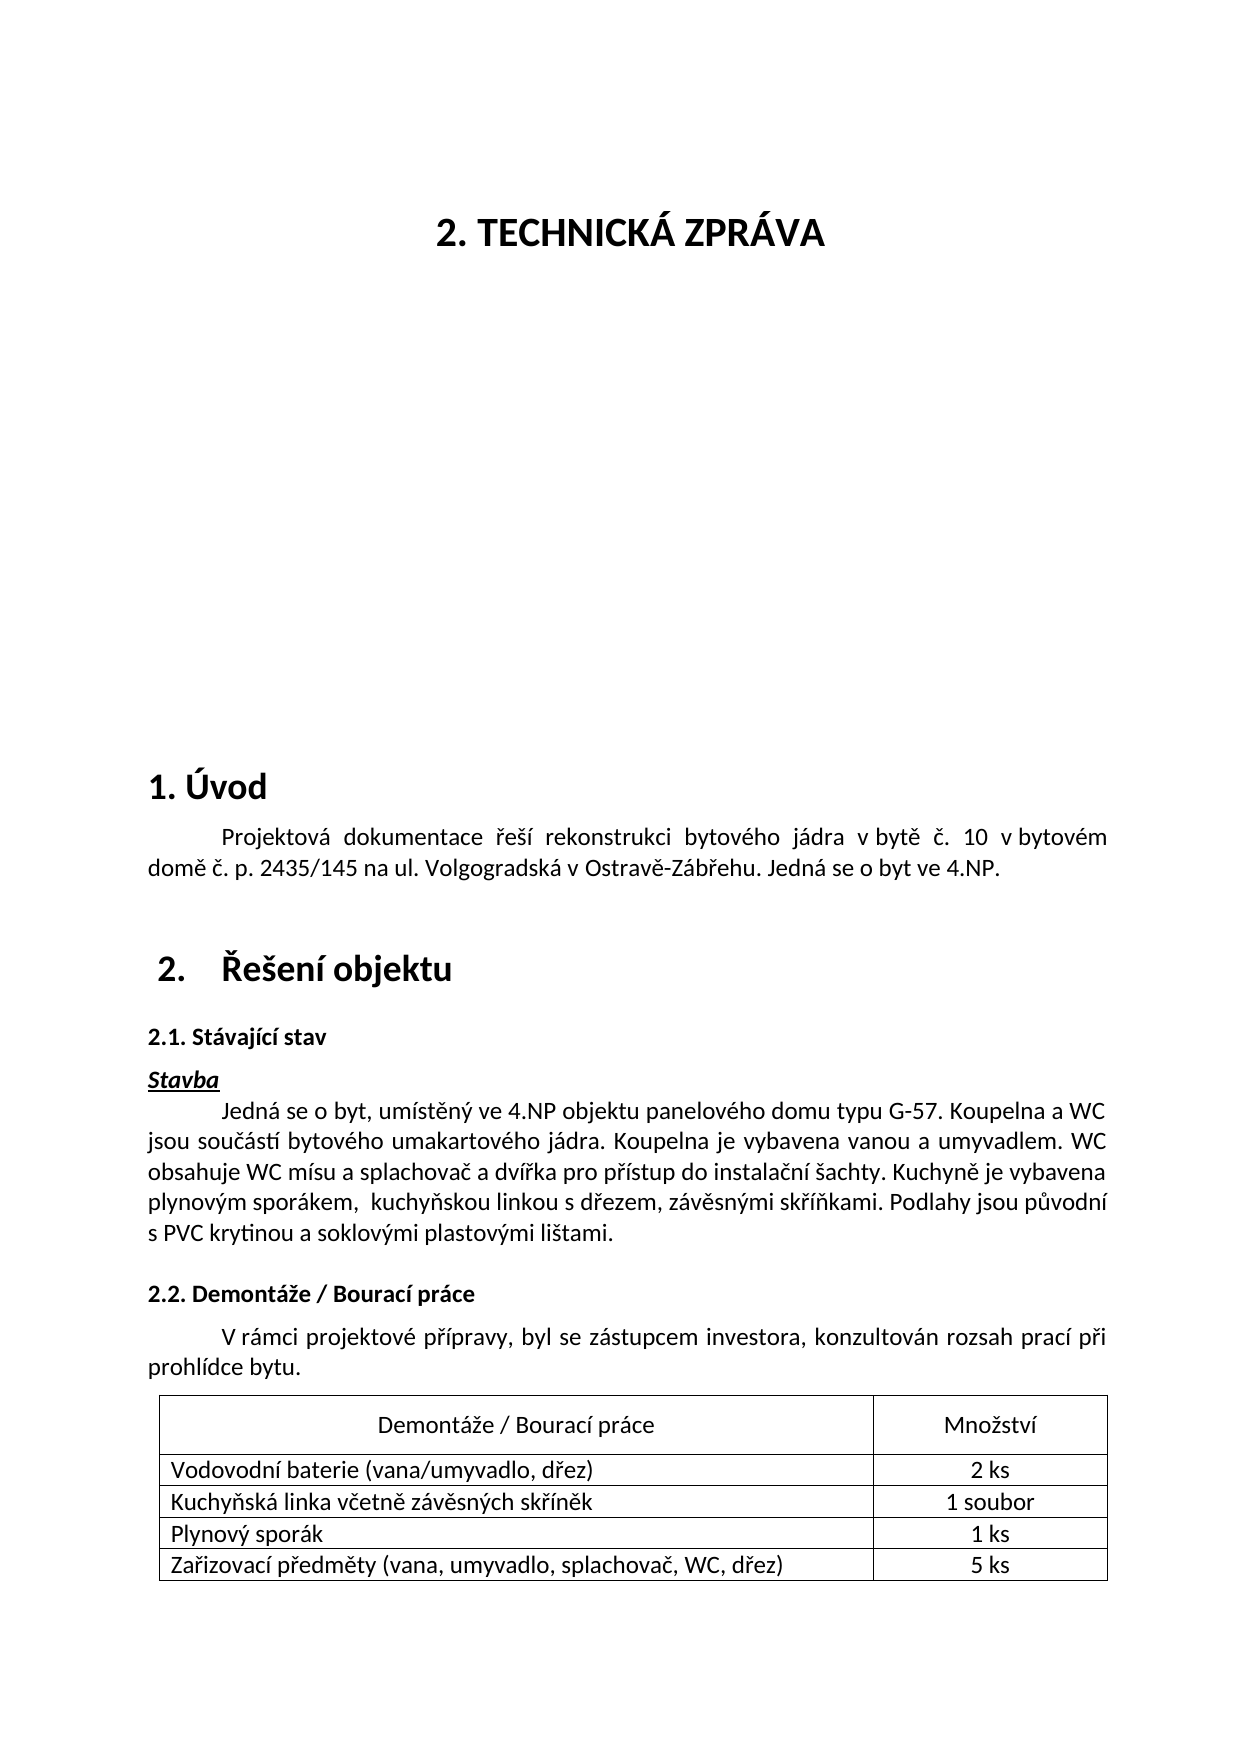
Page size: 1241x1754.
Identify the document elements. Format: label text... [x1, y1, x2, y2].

text 2.1. Stávající stav [148, 1021, 1107, 1052]
text Stavba [148, 1064, 1107, 1095]
table_cell 5 ks [874, 1549, 1107, 1580]
table_cell Kuchyňská linka včetně závěsných skříněk [160, 1486, 873, 1517]
text 1. Úvod [148, 763, 1107, 809]
text Jedná se o byt, umístěný ve 4.NP objektu panelového domu typu G-57. Koupelna a WC jsou součástí bytového umakartového jádra. Koupelna je vybavena vanou a umyvadlem. WC obsahuje WC mísu a splachovač a dvířka pro přístup do instalační šachty. Kuchyně je vybavena plynovým sporákem, kuchyňskou linkou s dřezem, závěsnými skříňkami. Podlahy jsou původní s PVC krytinou a soklovými plastovými lištami. [148, 1095, 1107, 1247]
table_header Demontáže / Bourací práce [160, 1396, 873, 1453]
table_cell 1 soubor [874, 1486, 1107, 1517]
table_cell Zařizovací předměty (vana, umyvadlo, splachovač, WC, dřez) [160, 1549, 873, 1580]
list Řešení objektu [157, 945, 1107, 991]
table_header Množství [874, 1396, 1107, 1453]
text 2.2. Demontáže / Bourací práce [148, 1278, 1107, 1308]
table_cell 1 ks [874, 1518, 1107, 1548]
text V rámci projektové přípravy, byl se zástupcem investora, konzultován rozsah prací při prohlídce bytu. [148, 1321, 1107, 1382]
table_cell Vodovodní baterie (vana/umyvadlo, dřez) [160, 1455, 873, 1485]
table_cell Plynový sporák [160, 1518, 873, 1548]
text Projektová dokumentace řeší rekonstrukci bytového jádra v bytě č. 10 v bytovém domě č. p. 2435/145 na ul. Volgogradská v Ostravě-Zábřehu. Jedná se o byt ve 4.NP. [148, 821, 1107, 882]
text 2. TECHNICKÁ ZPRÁVA [148, 206, 1107, 256]
table_cell 2 ks [874, 1455, 1107, 1485]
